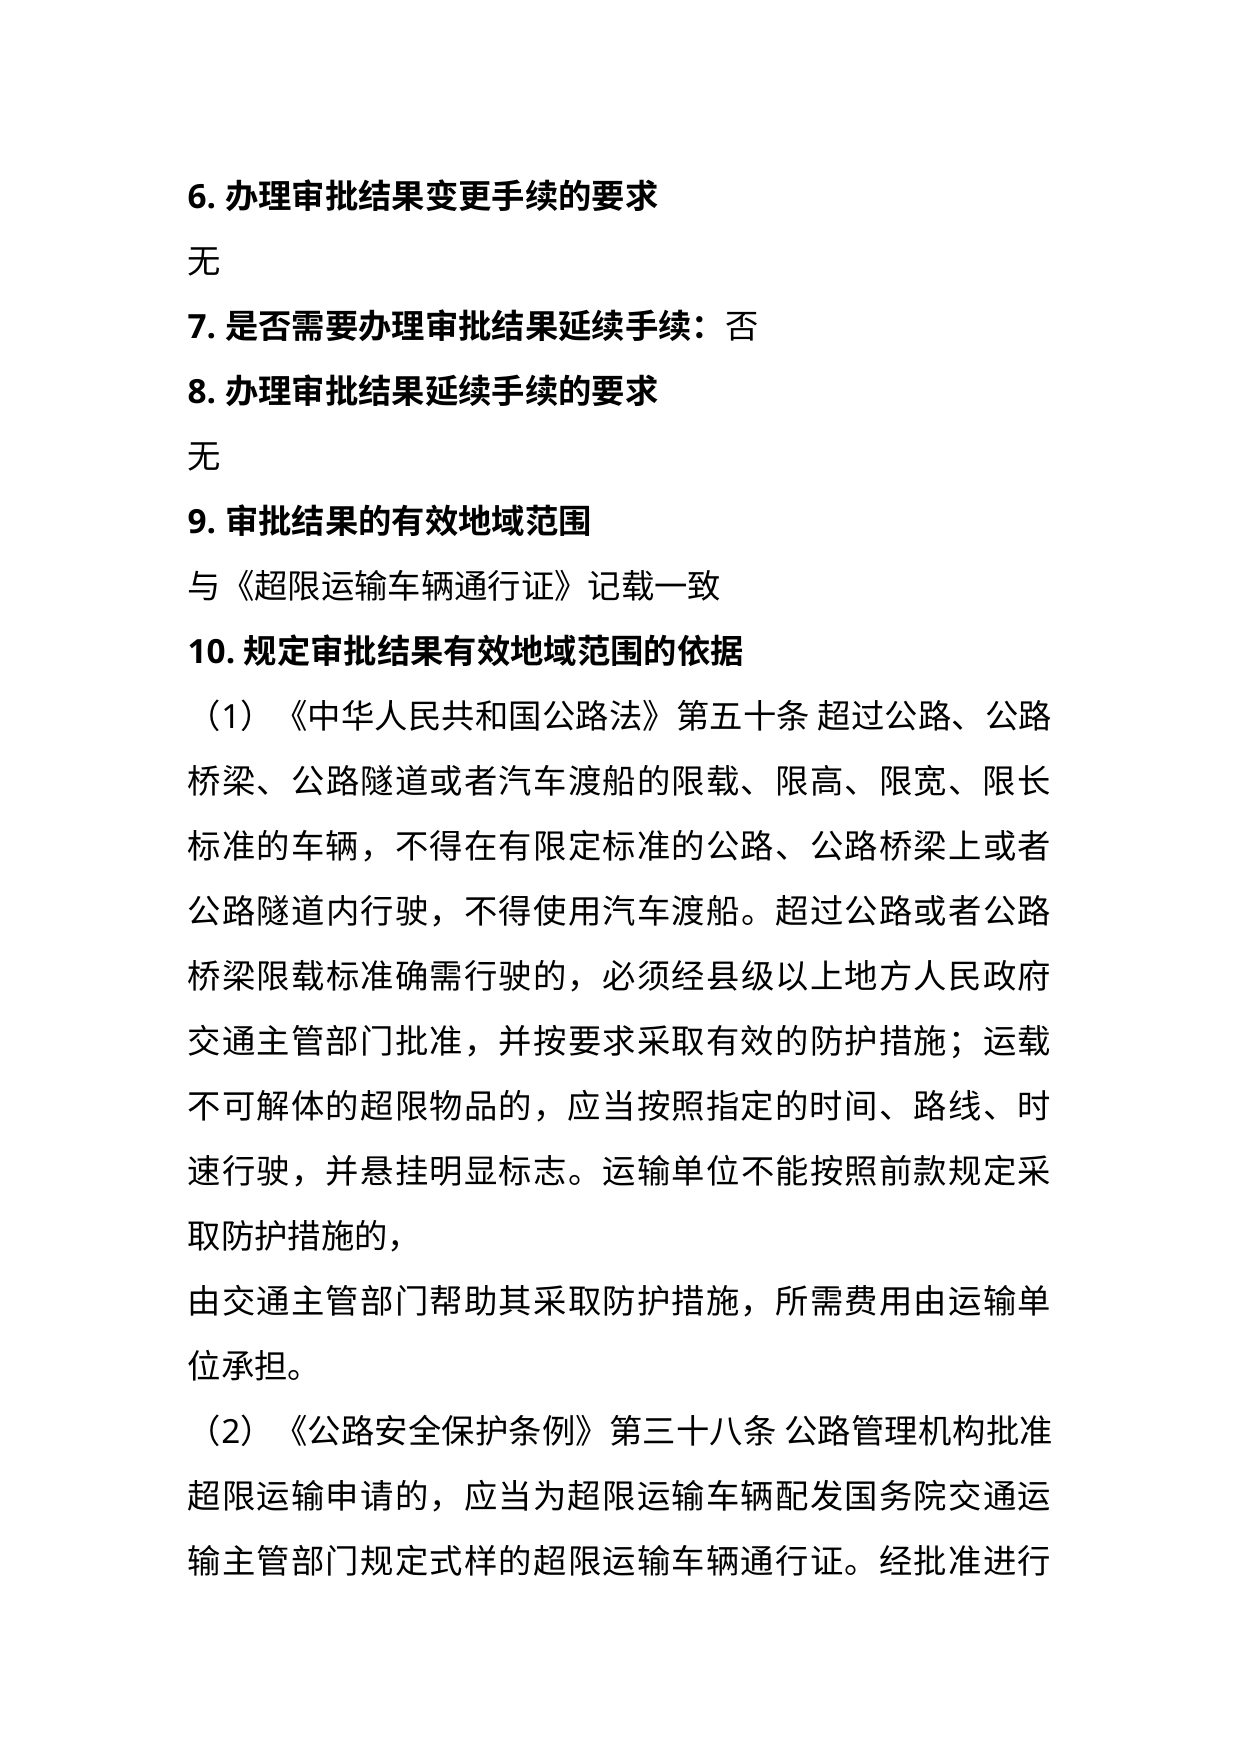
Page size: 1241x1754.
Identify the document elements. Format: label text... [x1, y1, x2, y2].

text 10. 规定审批结果有效地域范围的依据 [187, 617, 1053, 682]
text 无 [187, 227, 1053, 292]
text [187, 1397, 1053, 1592]
text 9. 审批结果的有效地域范围 [187, 487, 1053, 552]
text 7. 是否需要办理审批结果延续手续：否 [187, 292, 1053, 357]
text 8. 办理审批结果延续手续的要求 [187, 357, 1053, 422]
text 6. 办理审批结果变更手续的要求 [187, 162, 1053, 227]
text 与《超限运输车辆通行证》记载一致 [187, 552, 1053, 617]
text 由交通主管部门帮助其采取防护措施，所需费用由运输单位承担。 [187, 1267, 1053, 1397]
text （1）《中华人民共和国公路法》第五十条 超过公路、公路桥梁、公路隧道或者汽车渡船的限载、限高、限宽、限长标准的车辆，不得在有限定标准的公路、公路桥梁上或者公路隧道内行驶，不得使用汽车渡船。超过公路或者公路桥梁限载标准确需行驶的，必须经县级以上地方人民政府交通主管部门批准，并按要求采取有效的防护措施；运载不可解体的超限物品的，应当按照指定的时间、路线、时速行驶，并悬挂明显标志。运输单位不能按照前款规定采取防护措施的， [187, 682, 1053, 1267]
text 无 [187, 422, 1053, 487]
